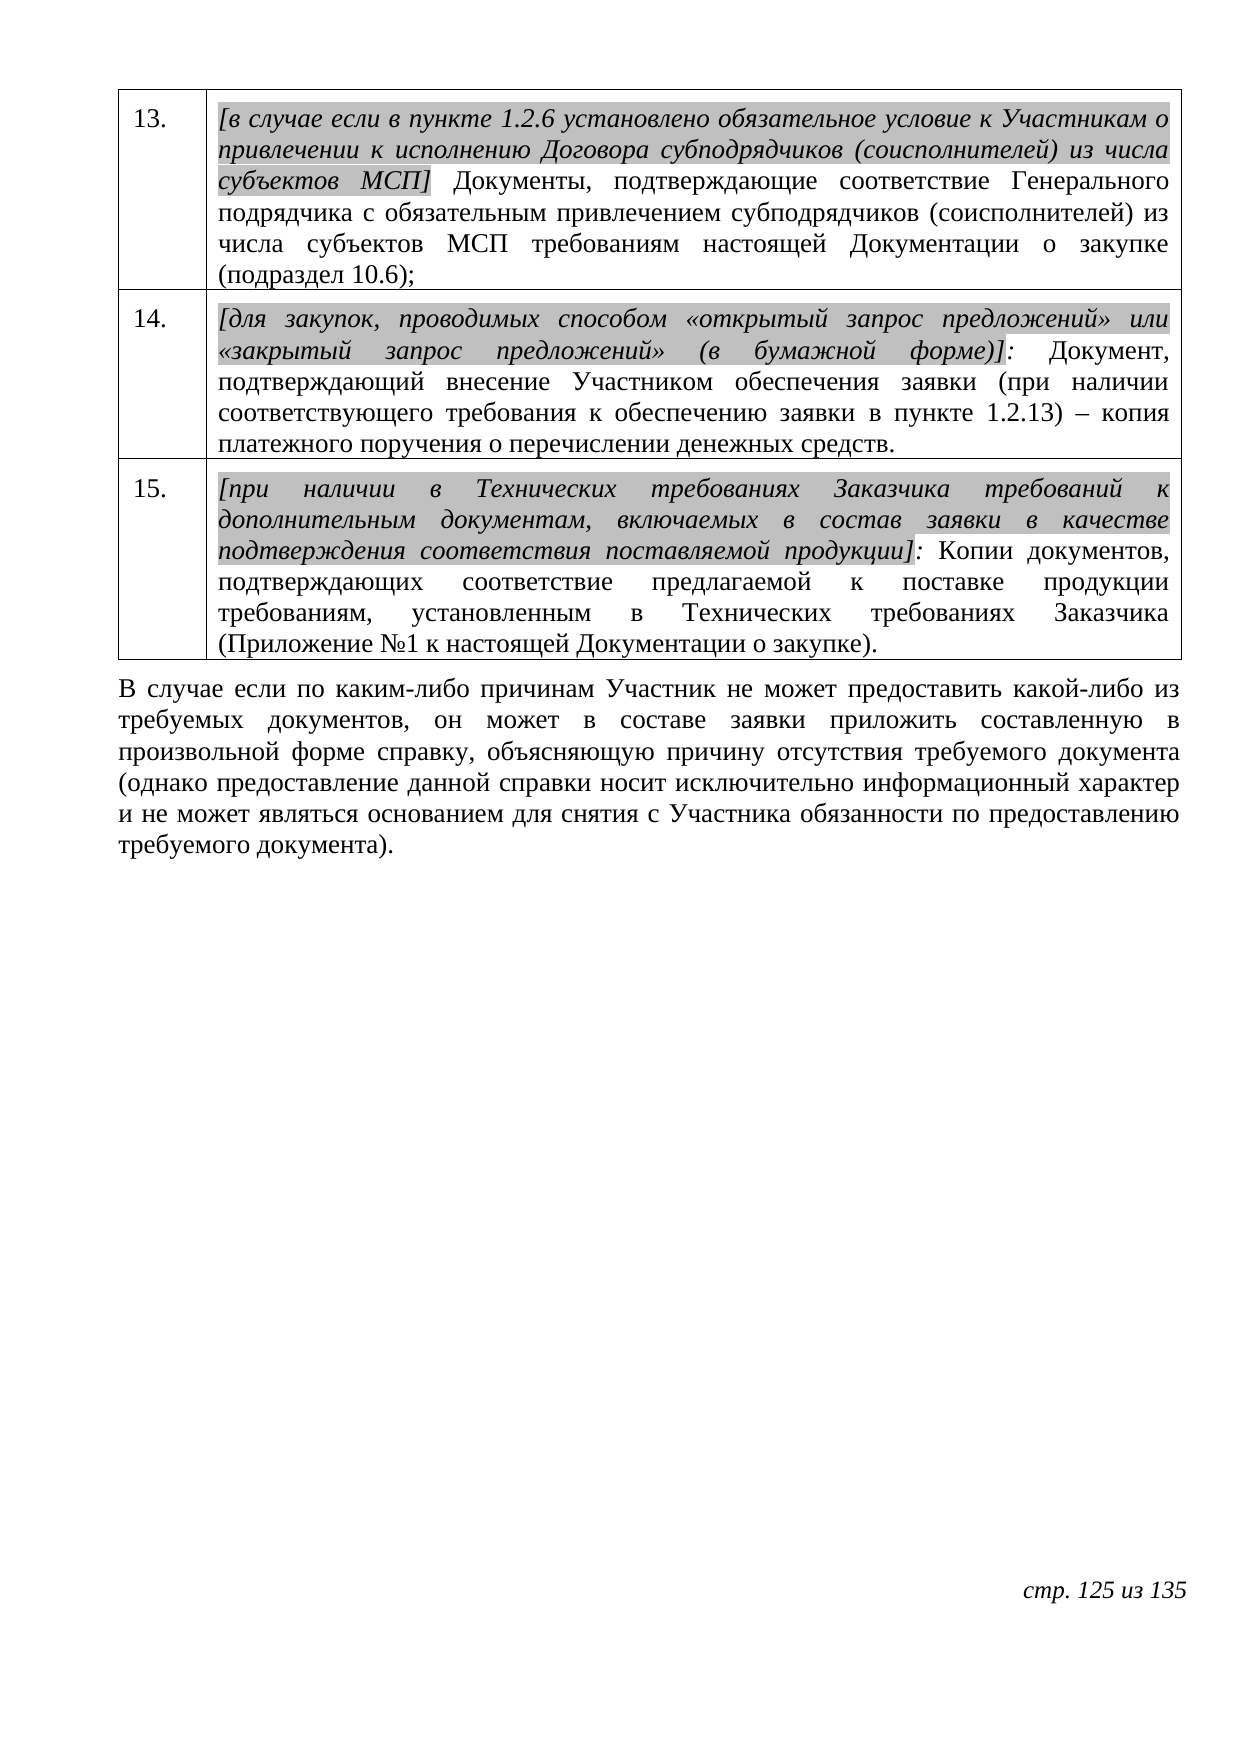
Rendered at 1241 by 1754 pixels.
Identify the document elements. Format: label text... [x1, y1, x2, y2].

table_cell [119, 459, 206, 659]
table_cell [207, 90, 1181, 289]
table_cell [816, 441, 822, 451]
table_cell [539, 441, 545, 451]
list В случае если по каким-либо причинам Участник не может предоставить какой-либо из требуемых документов, он может в составе заявки приложить составленную в произвольной форме справку, объясняющую причину отсутствия требуемого документа (однако предоставление данной справки носит исключительно информационный характер и не может являться основанием для снятия с Участника обязанности по предоставлению требуемого документа). [118, 672, 1181, 859]
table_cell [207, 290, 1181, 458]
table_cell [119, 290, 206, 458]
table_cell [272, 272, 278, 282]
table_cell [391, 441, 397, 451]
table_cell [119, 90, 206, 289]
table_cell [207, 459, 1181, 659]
